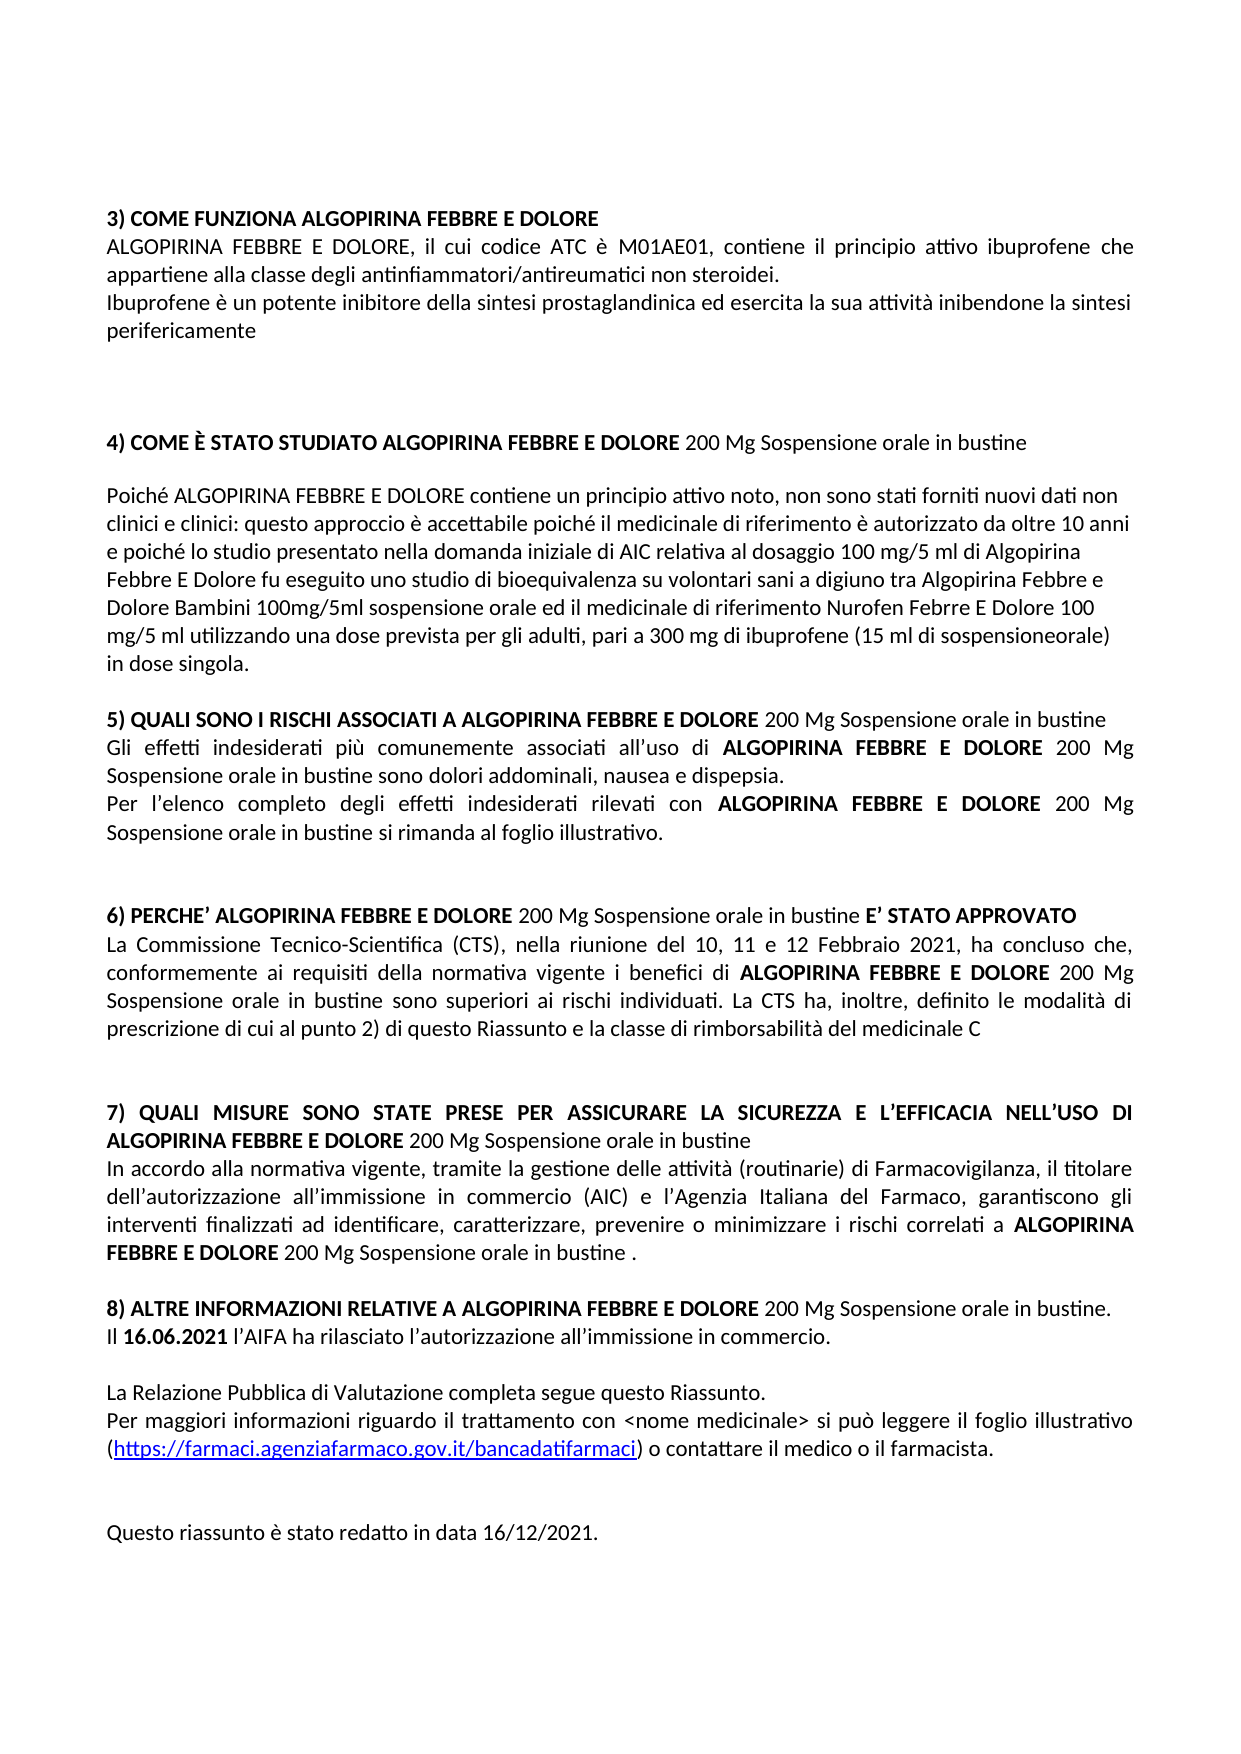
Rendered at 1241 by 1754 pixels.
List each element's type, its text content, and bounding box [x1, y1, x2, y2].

text Per l’elenco completo degli effetti indesiderati rilevati con ALGOPIRINA FEBBRE E DOLORE 200 Mg Sospensione orale in bustine si rimanda al foglio illustrativo. [106, 789, 1134, 846]
text 4) COME È STATO STUDIATO ALGOPIRINA FEBBRE E DOLORE 200 Mg Sospensione orale in bustine [106, 428, 1134, 456]
text La Relazione Pubblica di Valutazione completa segue questo Riassunto. [106, 1378, 1134, 1406]
text In accordo alla normativa vigente, tramite la gestione delle attività (routinarie) di Farmacovigilanza, il titolare dell’autorizzazione all’immissione in commercio (AIC) e l’Agenzia Italiana del Farmaco, garantiscono gli interventi finalizzati ad identificare, caratterizzare, prevenire o minimizzare i rischi correlati a ALGOPIRINA FEBBRE E DOLORE 200 Mg Sospensione orale in bustine . [106, 1154, 1134, 1266]
text ALGOPIRINA FEBBRE E DOLORE, il cui codice ATC è M01AE01, contiene il principio attivo ibuprofene che appartiene alla classe degli antinfiammatori/antireumatici non steroidei. [106, 232, 1134, 288]
text La Commissione Tecnico-Scientifica (CTS), nella riunione del 10, 11 e 12 Febbraio 2021, ha concluso che, conformemente ai requisiti della normativa vigente i benefici di ALGOPIRINA FEBBRE E DOLORE 200 Mg Sospensione orale in bustine sono superiori ai rischi individuati. La CTS ha, inoltre, definito le modalità di prescrizione di cui al punto 2) di questo Riassunto e la classe di rimborsabilità del medicinale C [106, 930, 1134, 1042]
text Questo riassunto è stato redatto in data 16/12/2021. [106, 1518, 1134, 1546]
text Per maggiori informazioni riguardo il trattamento con <nome medicinale> si può leggere il foglio illustrativo (https://farmaci.agenziafarmaco.gov.it/bancadatifarmaci) o contattare il medico o il farmacista. [106, 1406, 1134, 1462]
text 7) QUALI MISURE SONO STATE PRESE PER ASSICURARE LA SICUREZZA E L’EFFICACIA NELL’USO DI ALGOPIRINA FEBBRE E DOLORE 200 Mg Sospensione orale in bustine [106, 1098, 1134, 1154]
text 3) COME FUNZIONA ALGOPIRINA FEBBRE E DOLORE [106, 204, 1134, 232]
text Ibuprofene è un potente inibitore della sintesi prostaglandinica ed esercita la sua attività inibendone la sintesi perifericamente [106, 288, 1134, 372]
text 8) ALTRE INFORMAZIONI RELATIVE A ALGOPIRINA FEBBRE E DOLORE 200 Mg Sospensione orale in bustine. [106, 1294, 1134, 1322]
text 5) QUALI SONO I RISCHI ASSOCIATI A ALGOPIRINA FEBBRE E DOLORE 200 Mg Sospensione orale in bustine [106, 706, 1134, 733]
text Poiché ALGOPIRINA FEBBRE E DOLORE contiene un principio attivo noto, non sono stati forniti nuovi dati non clinici e clinici: questo approccio è accettabile poiché il medicinale di riferimento è autorizzato da oltre 10 anni e poiché lo studio presentato nella domanda iniziale di AIC relativa al dosaggio 100 mg/5 ml di Algopirina Febbre E Dolore fu eseguito uno studio di bioequivalenza su volontari sani a digiuno tra Algopirina Febbre e Dolore Bambini 100mg/5ml sospensione orale ed il medicinale di riferimento Nurofen Febrre E Dolore 100 mg/5 ml utilizzando una dose prevista per gli adulti, pari a 300 mg di ibuprofene (15 ml di sospensioneorale) in dose singola. [106, 481, 1134, 677]
text 6) PERCHE’ ALGOPIRINA FEBBRE E DOLORE 200 Mg Sospensione orale in bustine E’ STATO APPROVATO [106, 902, 1134, 930]
text Gli effetti indesiderati più comunemente associati all’uso di ALGOPIRINA FEBBRE E DOLORE 200 Mg Sospensione orale in bustine sono dolori addominali, nausea e dispepsia. [106, 733, 1134, 789]
text Il 16.06.2021 l’AIFA ha rilasciato l’autorizzazione all’immissione in commercio. [106, 1322, 1134, 1350]
